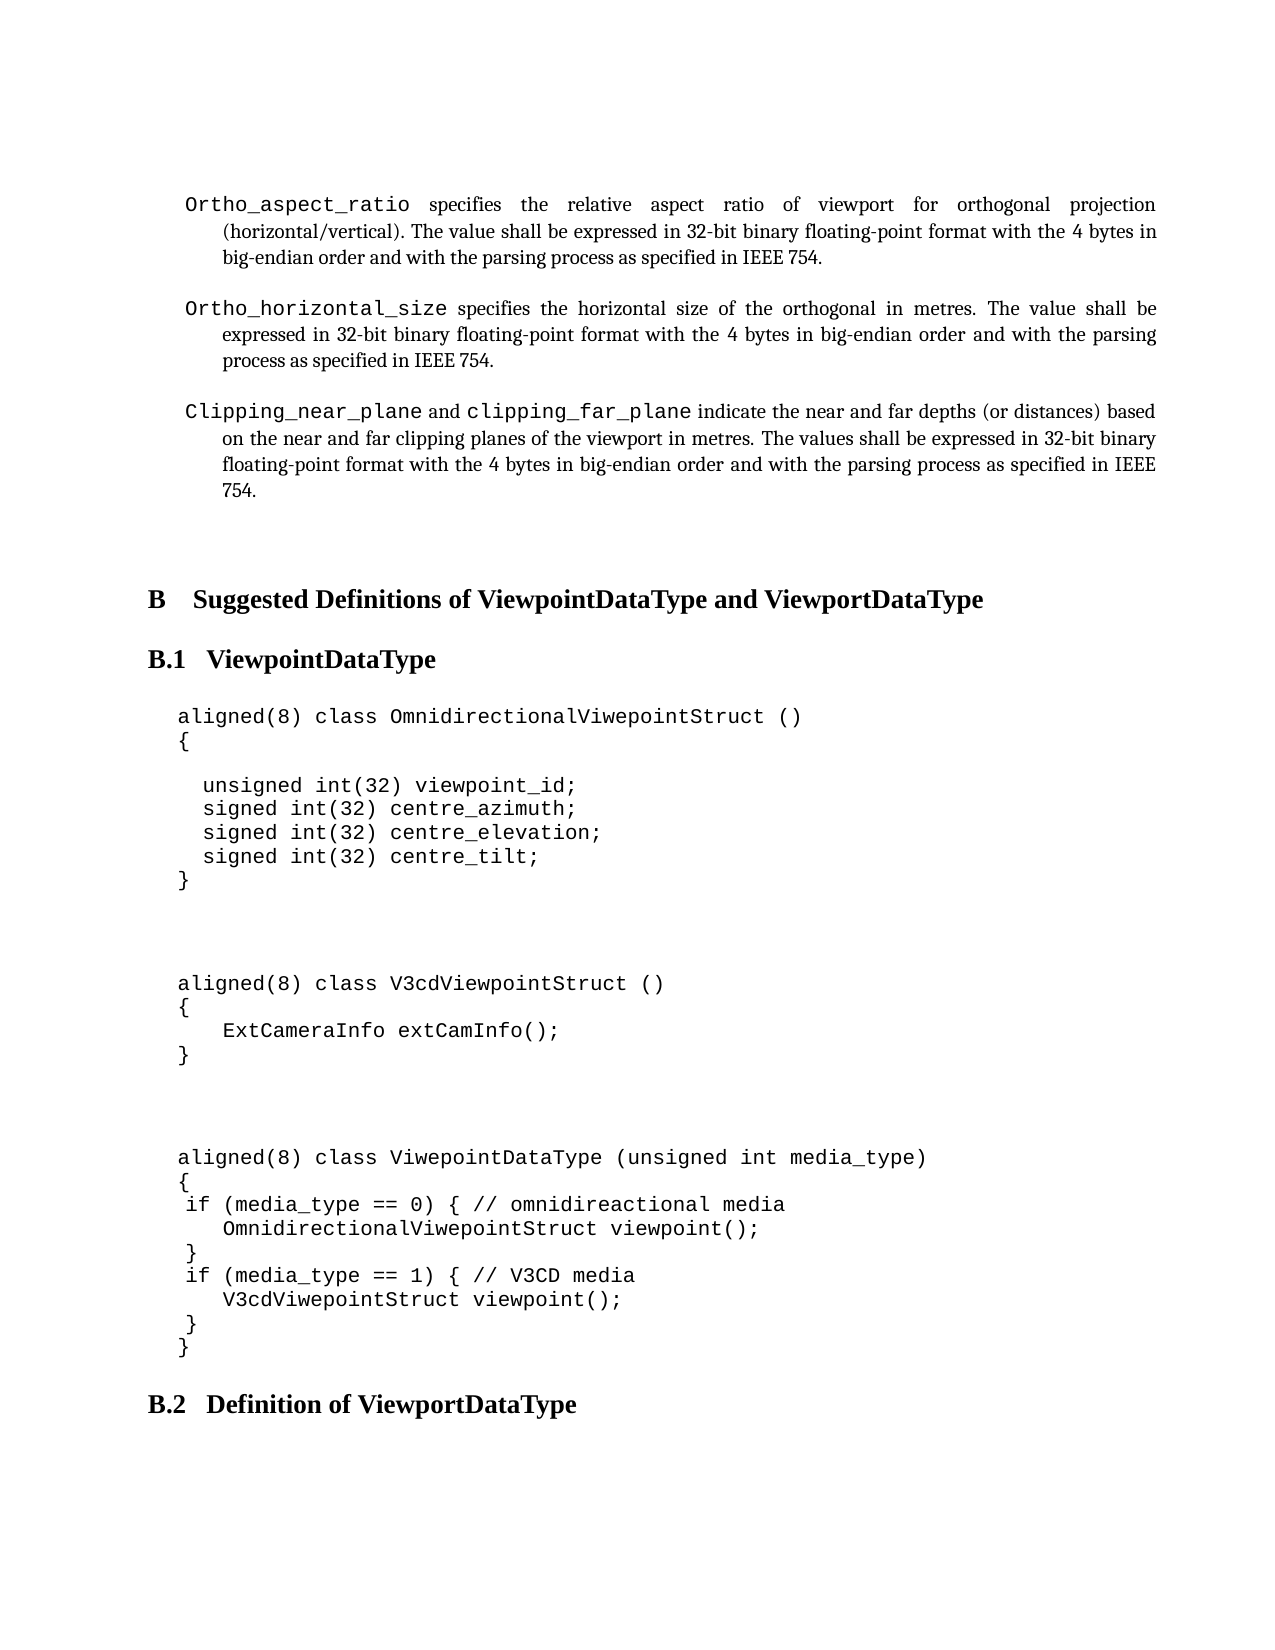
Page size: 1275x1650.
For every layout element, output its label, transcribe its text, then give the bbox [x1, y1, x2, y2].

list Suggested Definitions of ViewpointDataType and ViewportDataType [148, 583, 1157, 615]
text Ortho_horizontal_size specifies the horizontal size of the orthogonal in metres. The value shall be expressed in 32-bit binary floating-point format with the 4 bytes in big-endian order and with the parsing process as specified in IEEE 754. [185, 296, 1157, 373]
text unsigned int(32) viewpoint_id; signed int(32) centre_azimuth; signed int(32) centre_elevation; signed int(32) centre_tilt; } [177, 775, 1157, 893]
text aligned(8) class V3cdViewpointStruct () { ExtCameraInfo extCamInfo(); } [177, 973, 1157, 1067]
text aligned(8) class ViwepointDataType (unsigned int media_type) { if (media_type == 0) { // omnidireactional media OmnidirectionalViwepointStruct viewpoint(); } if (media_type == 1) { // V3CD media V3cdViwepointStruct viewpoint(); } } [177, 1147, 1157, 1360]
text Ortho_aspect_ratio specifies the relative aspect ratio of viewport for orthogonal projection (horizontal/vertical). The value shall be expressed in 32-bit binary floating-point format with the 4 bytes in big-endian order and with the parsing process as specified in IEEE 754. [185, 193, 1157, 269]
text aligned(8) class OmnidirectionalViwepointStruct () { [177, 707, 1157, 754]
list Definition of ViewportDataType [148, 1388, 1157, 1419]
text Clipping_near_plane and clipping_far_plane indicate the near and far depths (or distances) based on the near and far clipping planes of the viewport in metres. The values shall be expressed in 32-bit binary floating-point format with the 4 bytes in big-endian order and with the parsing process as specified in IEEE 754. [185, 400, 1157, 502]
list ViewpointDataType [148, 643, 1157, 674]
